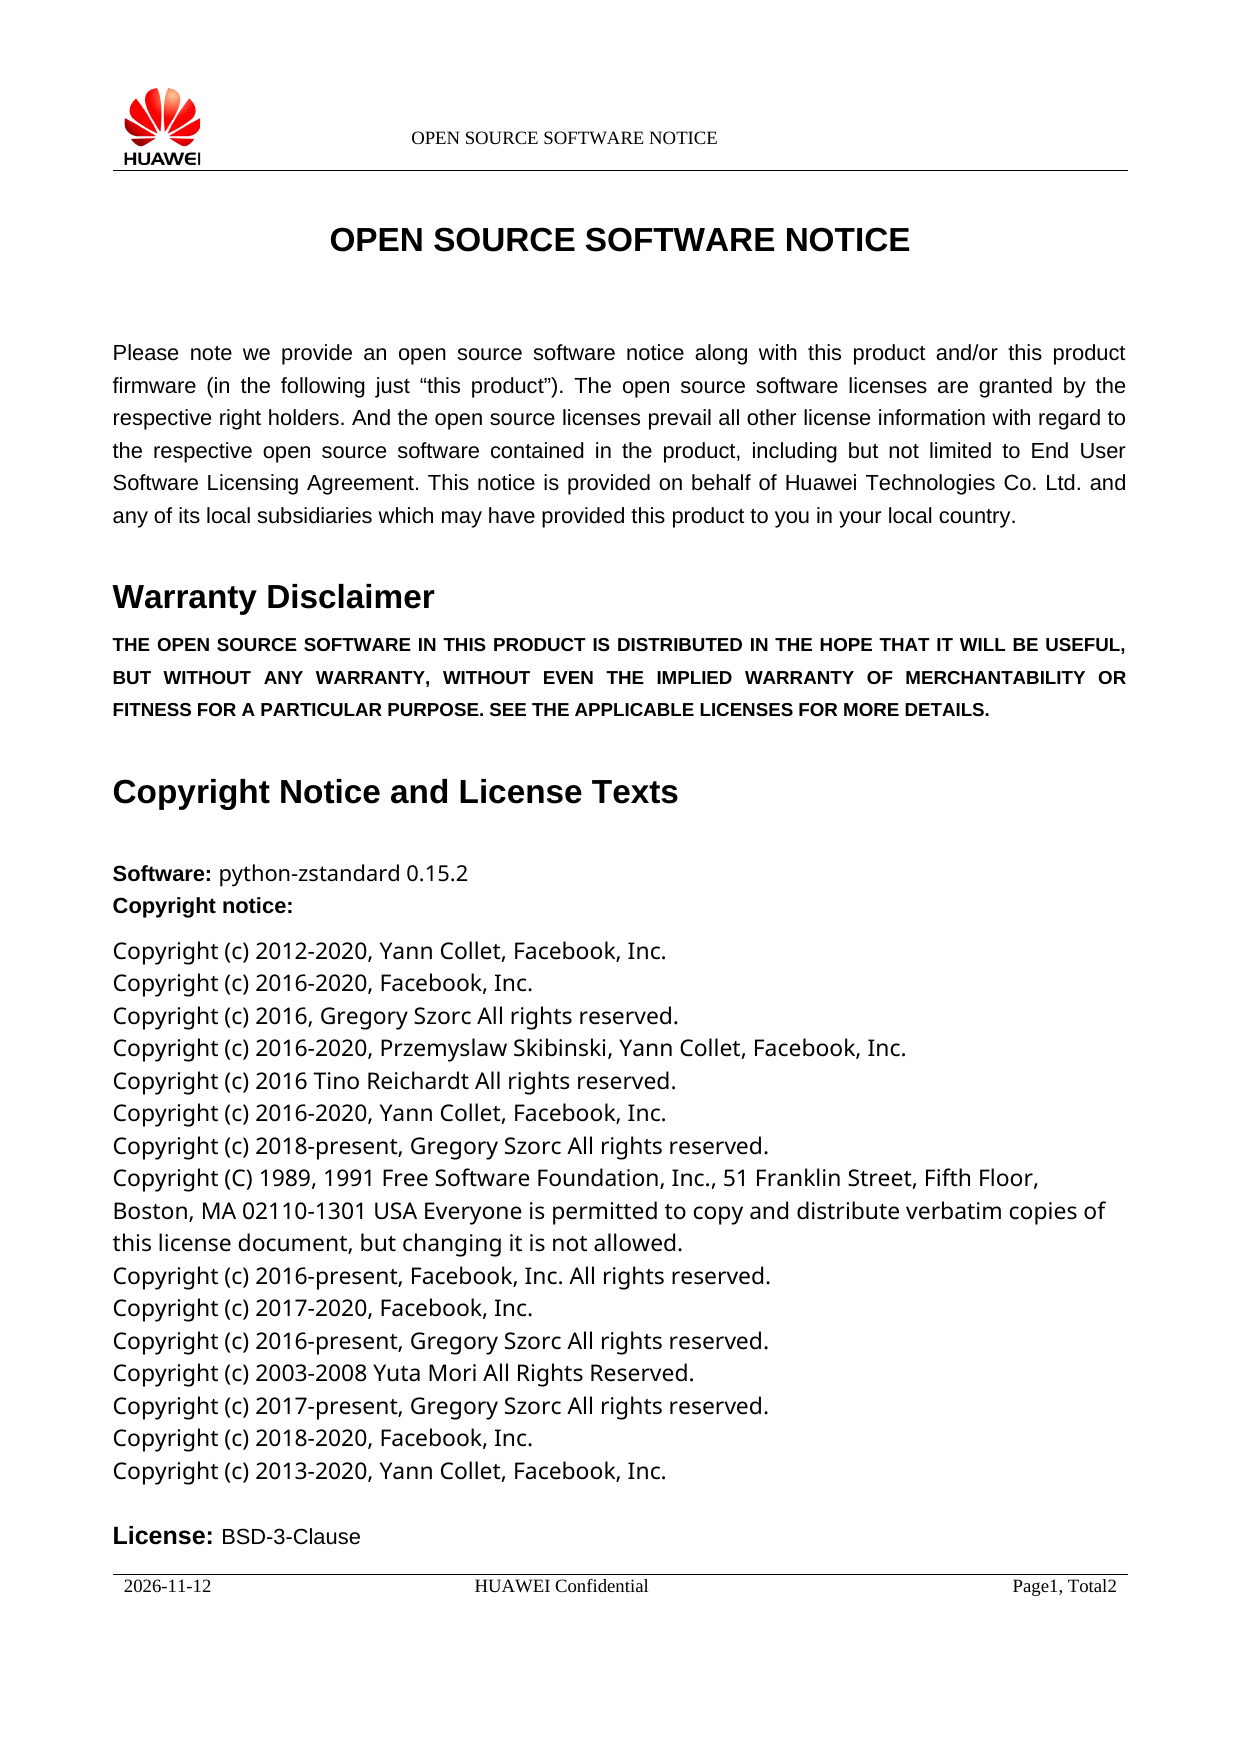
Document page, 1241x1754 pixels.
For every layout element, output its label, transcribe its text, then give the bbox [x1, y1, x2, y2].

text Copyright Notice and License Texts [112, 759, 1128, 824]
text OPEN SOURCE SOFTWARE NOTICE [112, 206, 1128, 271]
picture [124, 88, 201, 165]
text Copyright notice: [112, 889, 1128, 921]
text Copyright (c) 2012-2020, Yann Collet, Facebook, Inc. Copyright (c) 2016-2020, Facebook, Inc. Copyright (c) 2016, Gregory Szorc All rights reserved. Copyright (c) 2016-2020, Przemyslaw Skibinski, Yann Collet, Facebook, Inc. Copyright (c) 2016 Tino Reichardt All rights reserved. Copyright (c) 2016-2020, Yann Collet, Facebook, Inc. Copyright (c) 2018-present, Gregory Szorc All rights reserved. Copyright (C) 1989, 1991 Free Software Foundation, Inc., 51 Franklin Street, Fifth Floor, Boston, MA 02110-1301 USA Everyone is permitted to copy and distribute verbatim copies of this license document, but changing it is not allowed. Copyright (c) 2016-present, Facebook, Inc. All rights reserved. Copyright (c) 2017-2020, Facebook, Inc. Copyright (c) 2016-present, Gregory Szorc All rights reserved. Copyright (c) 2003-2008 Yuta Mori All Rights Reserved. Copyright (c) 2017-present, Gregory Szorc All rights reserved. Copyright (c) 2018-2020, Facebook, Inc. Copyright (c) 2013-2020, Yann Collet, Facebook, Inc. [112, 934, 1128, 1519]
text License: BSD-3-Clause [112, 1519, 1128, 1551]
title Software: python-zstandard 0.15.2 [112, 856, 1128, 889]
text Please note we provide an open source software notice along with this product and/or this product firmware (in the following just “this product”). The open source software licenses are granted by the respective right holders. And the open source licenses prevail all other license information with regard to the respective open source software contained in the product, including but not limited to End User Software Licensing Agreement. This notice is provided on behalf of Huawei Technologies Co. Ltd. and any of its local subsidiaries which may have provided this product to you in your local country. [112, 336, 1128, 531]
text The open source software in this product is distributed in the hope that it will be useful, but WITHOUT ANY WARRANTY, without even the implied warranty of MERCHANTABILITY or FITNESS FOR A PARTICULAR PURPOSE. See the applicable licenses for more details. [112, 629, 1128, 726]
text Warranty Disclaimer [112, 564, 1128, 629]
